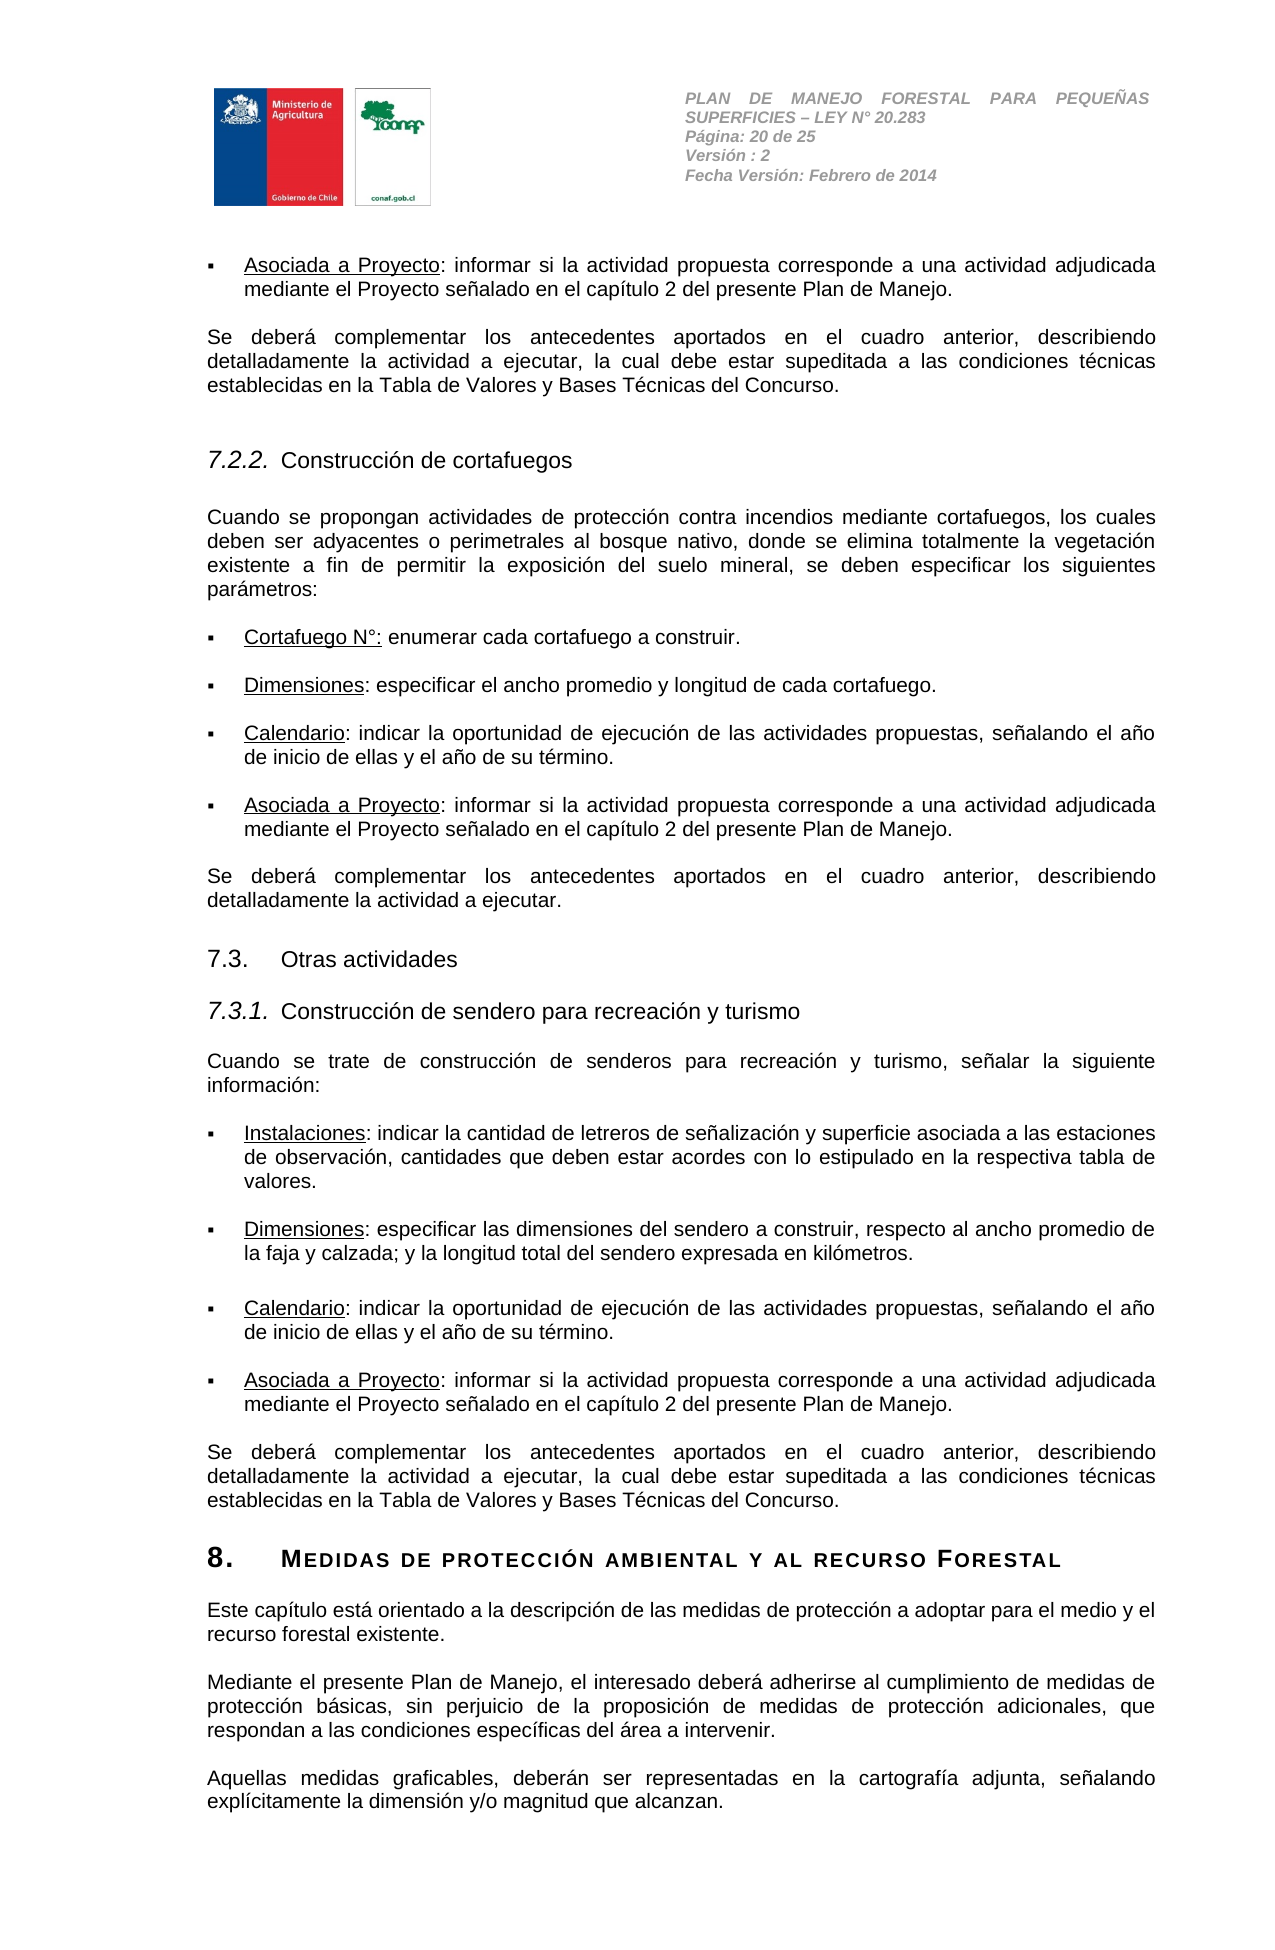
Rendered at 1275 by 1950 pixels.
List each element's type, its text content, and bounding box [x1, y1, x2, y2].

list Calendario: indicar la oportunidad de ejecución de las actividades propuestas, señalando el año de inicio de ellas y el año de su término. [207, 721, 1157, 768]
text Se deberá complementar los antecedentes aportados en el cuadro anterior, describiendo detalladamente la actividad a ejecutar. [207, 864, 1157, 912]
list Asociada a Proyecto: informar si la actividad propuesta corresponde a una actividad adjudicada mediante el Proyecto señalado en el capítulo 2 del presente Plan de Manejo. [207, 792, 1157, 840]
text Se deberá complementar los antecedentes aportados en el cuadro anterior, describiendo detalladamente la actividad a ejecutar, la cual debe estar supeditada a las condiciones técnicas establecidas en la Tabla de Valores y Bases Técnicas del Concurso. [207, 1439, 1157, 1511]
text Este capítulo está orientado a la descripción de las medidas de protección a adoptar para el medio y el recurso forestal existente. [207, 1598, 1157, 1646]
subtitle Otras actividades [207, 943, 1157, 972]
text Aquellas medidas graficables, deberán ser representadas en la cartografía adjunta, señalando explícitamente la dimensión y/o magnitud que alcanzan. [207, 1765, 1157, 1813]
subtitle Construcción de cortafuegos [207, 445, 1157, 474]
subtitle Medidas de protección ambiental y al recurso Forestal [207, 1540, 1157, 1574]
list Dimensiones: especificar el ancho promedio y longitud de cada cortafuego. [207, 673, 1157, 697]
text Cuando se propongan actividades de protección contra incendios mediante cortafuegos, los cuales deben ser adyacentes o perimetrales al bosque nativo, donde se elimina totalmente la vegetación existente a fin de permitir la exposición del suelo mineral, se deben especificar los siguientes parámetros: [207, 505, 1157, 601]
list Instalaciones: indicar la cantidad de letreros de señalización y superficie asociada a las estaciones de observación, cantidades que deben estar acordes con lo estipulado en la respectiva tabla de valores. [207, 1121, 1157, 1193]
subtitle Construcción de sendero para recreación y turismo [207, 996, 1157, 1025]
list Calendario: indicar la oportunidad de ejecución de las actividades propuestas, señalando el año de inicio de ellas y el año de su término. [207, 1296, 1157, 1344]
list Dimensiones: especificar las dimensiones del sendero a construir, respecto al ancho promedio de la faja y calzada; y la longitud total del sendero expresada en kilómetros. [207, 1217, 1157, 1264]
list Asociada a Proyecto: informar si la actividad propuesta corresponde a una actividad adjudicada mediante el Proyecto señalado en el capítulo 2 del presente Plan de Manejo. [207, 253, 1157, 301]
list Cortafuego N°: enumerar cada cortafuego a construir. [207, 625, 1157, 649]
picture [214, 88, 431, 206]
text Mediante el presente Plan de Manejo, el interesado deberá adherirse al cumplimiento de medidas de protección básicas, sin perjuicio de la proposición de medidas de protección adicionales, que respondan a las condiciones específicas del área a intervenir. [207, 1669, 1157, 1741]
text Se deberá complementar los antecedentes aportados en el cuadro anterior, describiendo detalladamente la actividad a ejecutar, la cual debe estar supeditada a las condiciones técnicas establecidas en la Tabla de Valores y Bases Técnicas del Concurso. [207, 325, 1157, 397]
list Asociada a Proyecto: informar si la actividad propuesta corresponde a una actividad adjudicada mediante el Proyecto señalado en el capítulo 2 del presente Plan de Manejo. [207, 1368, 1157, 1416]
text Cuando se trate de construcción de senderos para recreación y turismo, señalar la siguiente información: [207, 1049, 1157, 1097]
